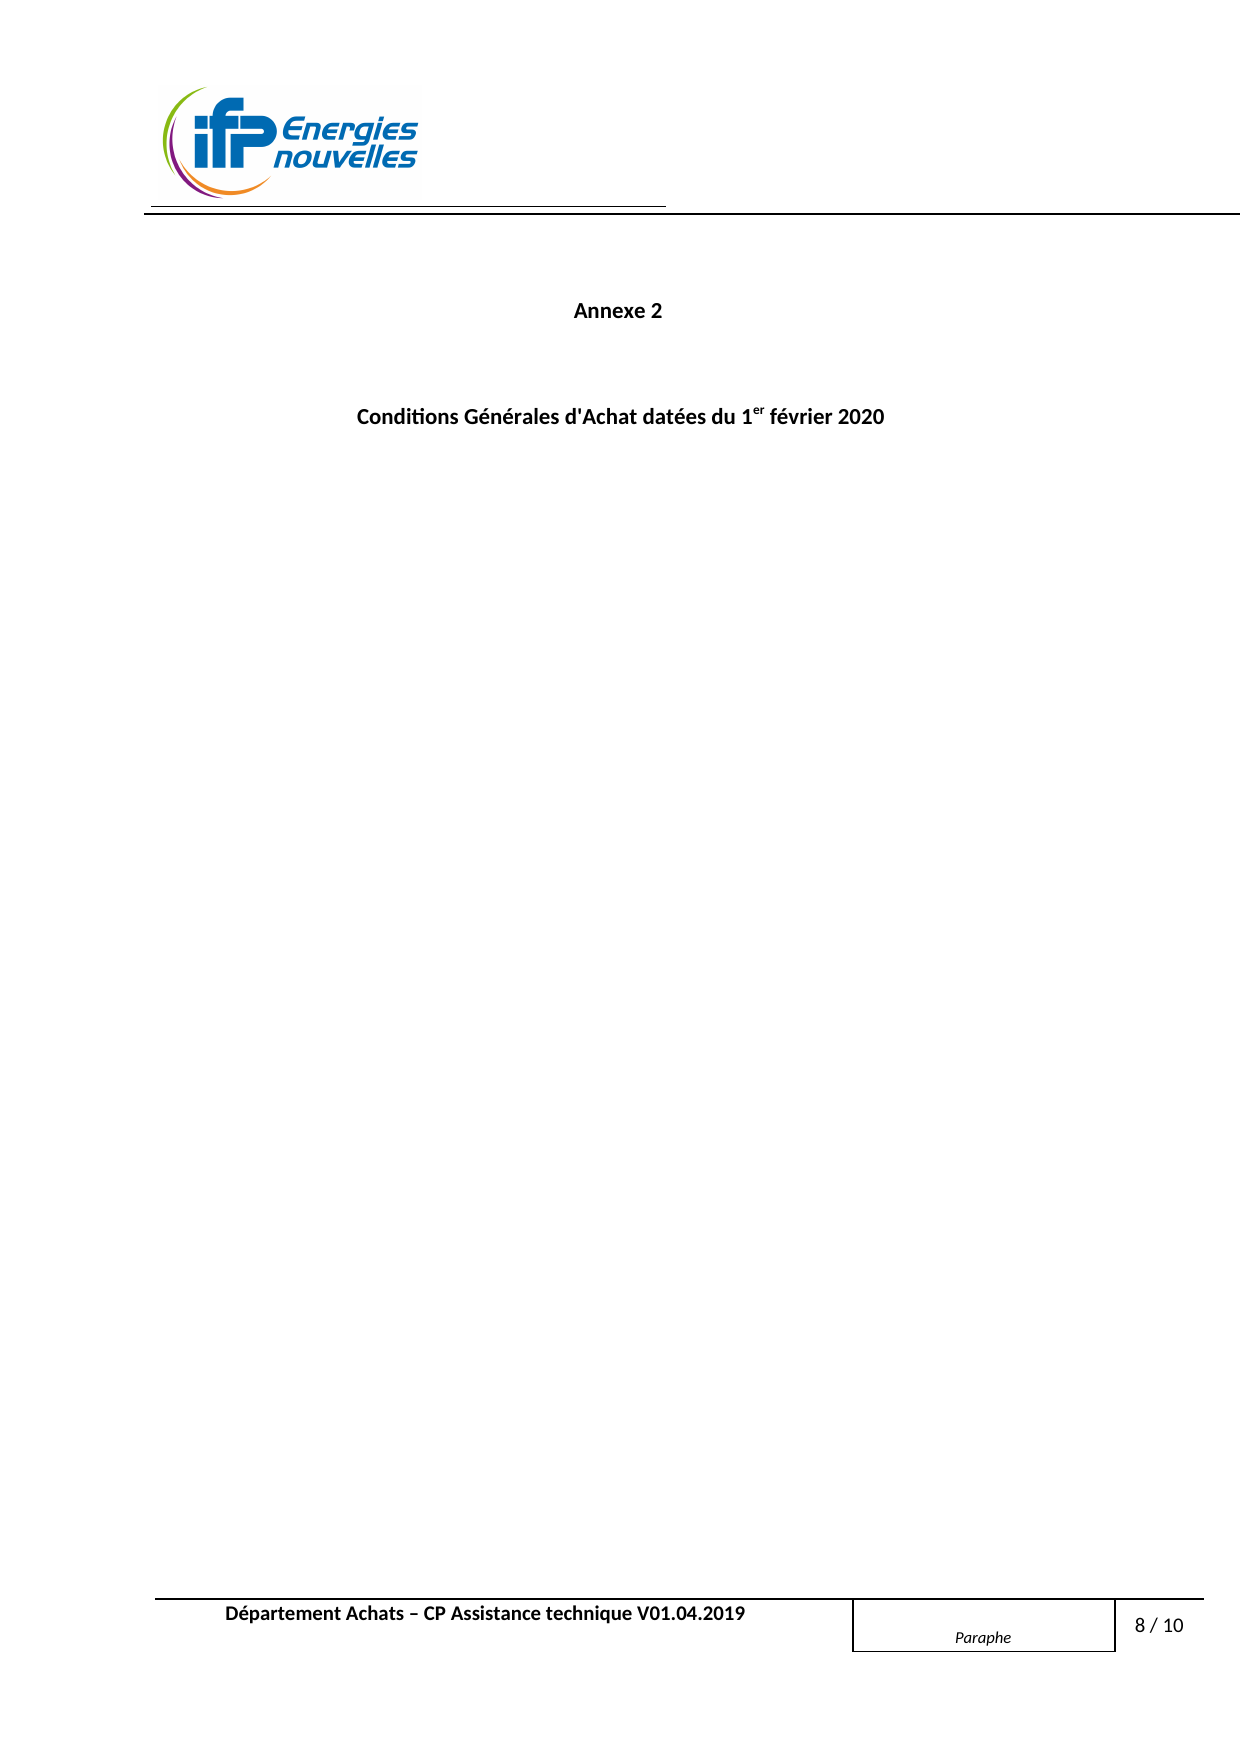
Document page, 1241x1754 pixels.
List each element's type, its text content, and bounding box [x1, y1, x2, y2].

picture [158, 85, 423, 200]
text Conditions Générales d'Achat datées du 1er février 2020 [148, 402, 1093, 430]
text Annexe 2 [148, 296, 1093, 324]
